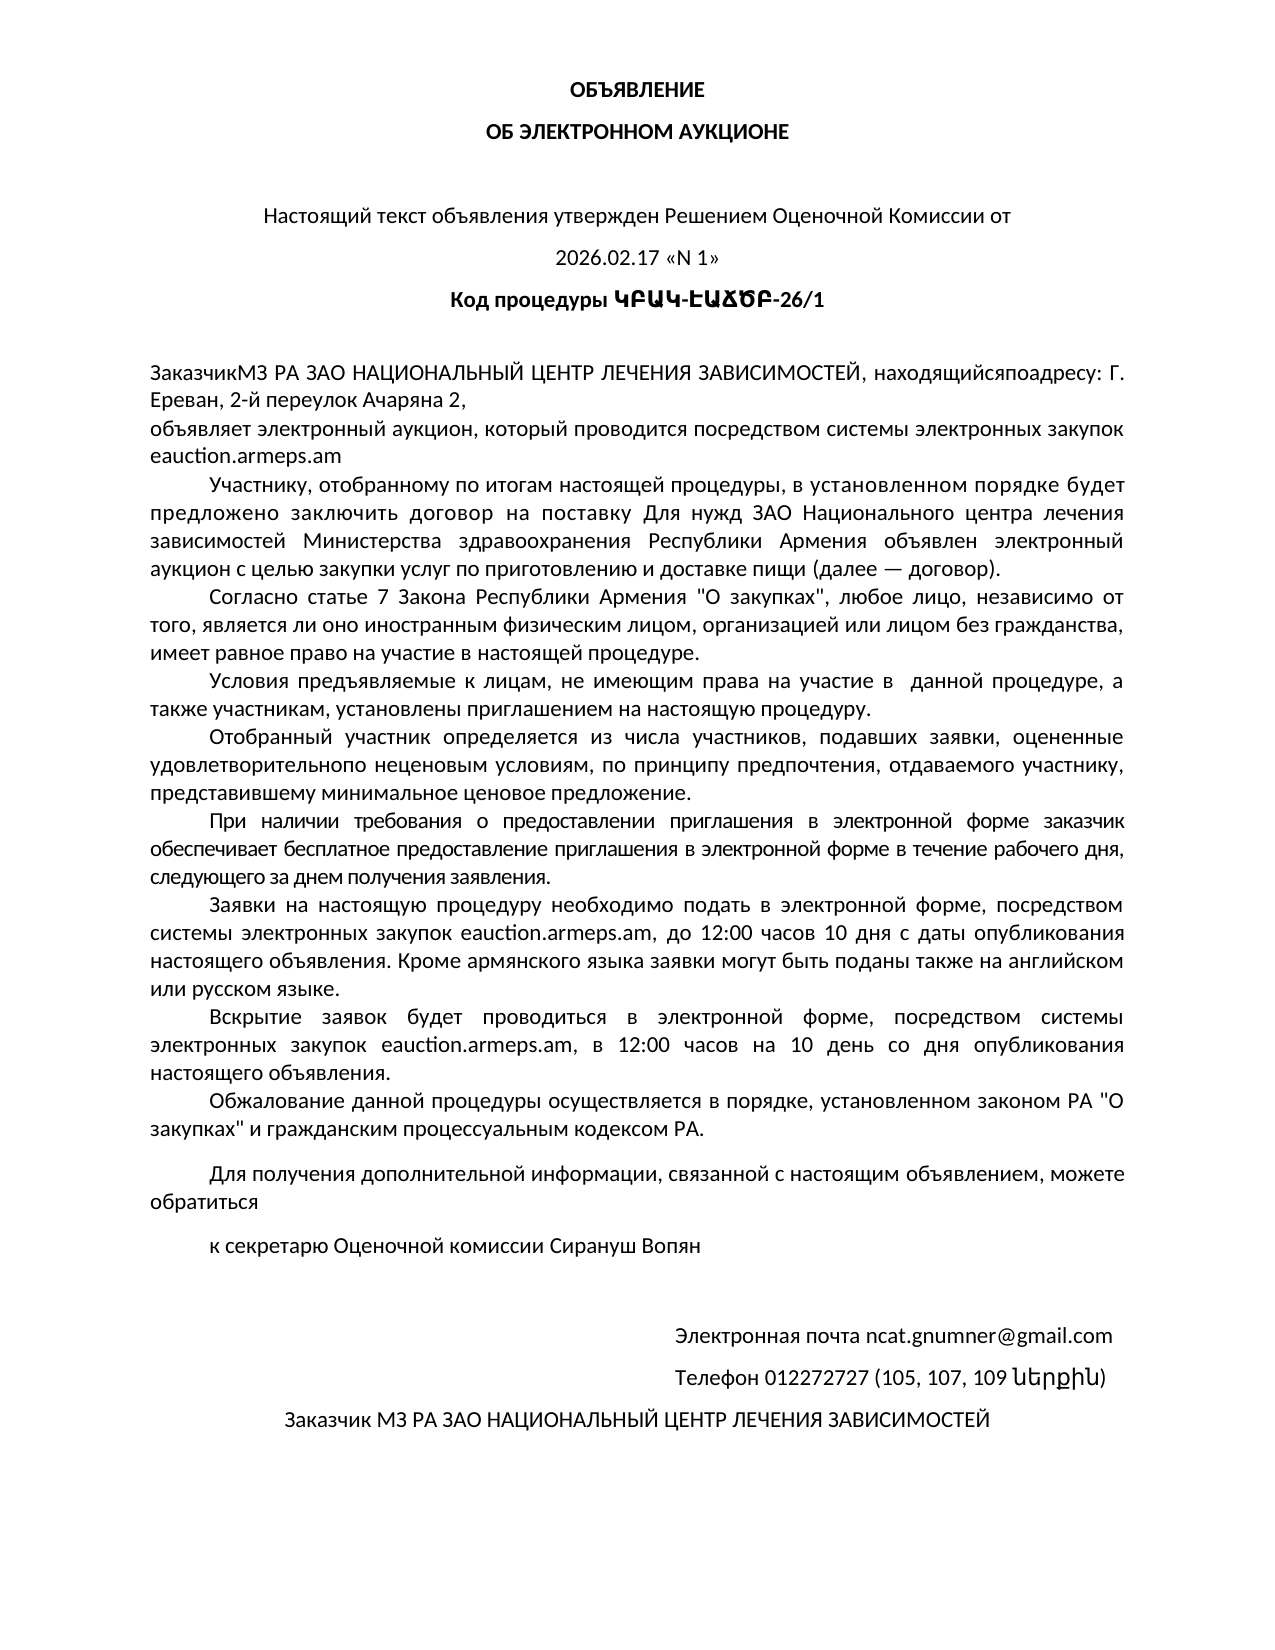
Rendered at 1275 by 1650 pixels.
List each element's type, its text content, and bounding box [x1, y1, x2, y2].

text Электронная почта ncat.gnumner@gmail.com [675, 1321, 1125, 1349]
text объявляет электронный аукцион, который проводится посредством системы электронных закупок eauction.armeps.am [150, 414, 1125, 470]
text Согласно статье 7 Закона Республики Армения "О закупках", любое лицо, независимо от того, является ли оно иностранным физическим лицом, организацией или лицом без гражданства, имеет равное право на участие в настоящей процедуре. [150, 582, 1125, 666]
text ЗаказчикМЗ РА ЗАО НАЦИОНАЛЬНЫЙ ЦЕНТР ЛЕЧЕНИЯ ЗАВИСИМОСТЕЙ, находящийсяпоадресу: Г. Ереван, 2-й переулок Ачаряна 2, [150, 358, 1125, 414]
text 2026.02.17 «N 1» [150, 243, 1125, 271]
text Для получения дополнительной информации, связанной с настоящим объявлением, можете обратиться [150, 1159, 1125, 1215]
text ОБ ЭЛЕКТРОННОМ АУКЦИОНЕ [150, 117, 1125, 145]
text к секретарю Оценочной комиссии Сирануш Вопян [150, 1232, 1125, 1259]
text Заявки на настоящую процедуру необходимо подать в электронной форме, посредством системы электронных закупок eauction.armeps.am, до 12:00 часов 10 дня с даты опубликования настоящего объявления. Кроме армянского языка заявки могут быть поданы также на английском или русском языке. [150, 890, 1125, 1002]
text Отобранный участник определяется из числа участников, подавших заявки, оцененные удовлетворительнопо неценовым условиям, по принципу предпочтения, отдаваемого участнику, представившему минимальное ценовое предложение. [150, 722, 1125, 806]
text Код процедуры ԿԲԱԿ-ԷԱՃԾԲ-26/1 [150, 285, 1125, 313]
text Условия предъявляемые к лицам, не имеющим права на участие в данной процедуре, а также участникам, установлены приглашением на настоящую процедуру. [150, 666, 1125, 722]
text ОБЪЯВЛЕНИЕ [150, 75, 1125, 103]
text Вскрытие заявок будет проводиться в электронной форме, посредством системы электронных закупок eauction.armeps.am, в 12:00 часов на 10 день со дня опубликования настоящего объявления. [150, 1002, 1125, 1086]
text Обжалование данной процедуры осуществляется в порядке, установленном законом РА "О закупках" и гражданским процессуальным кодексом РА. [150, 1086, 1125, 1142]
text Заказчик МЗ РА ЗАО НАЦИОНАЛЬНЫЙ ЦЕНТР ЛЕЧЕНИЯ ЗАВИСИМОСТЕЙ [150, 1405, 1125, 1433]
text При наличии требования о предоставлении приглашения в электронной форме заказчик обеспечивает бесплатное предоставление приглашения в электронной форме в течение рабочего дня, следующего за днем получения заявления. [150, 806, 1125, 890]
text Участнику, отобранному по итогам настоящей процедуры, в установленном порядке будет предложено заключить договор на поставку Для нужд ЗАО Национального центра лечения зависимостей Министерства здравоохранения Республики Армения объявлен электронный аукцион с целью закупки услуг по приготовлению и доставке пищи (далее — договор). [150, 470, 1125, 582]
text Телефон 012272727 (105, 107, 109 ներքին) [675, 1363, 1125, 1391]
text Настоящий текст объявления утвержден Решением Оценочной Комиссии от [150, 201, 1125, 229]
